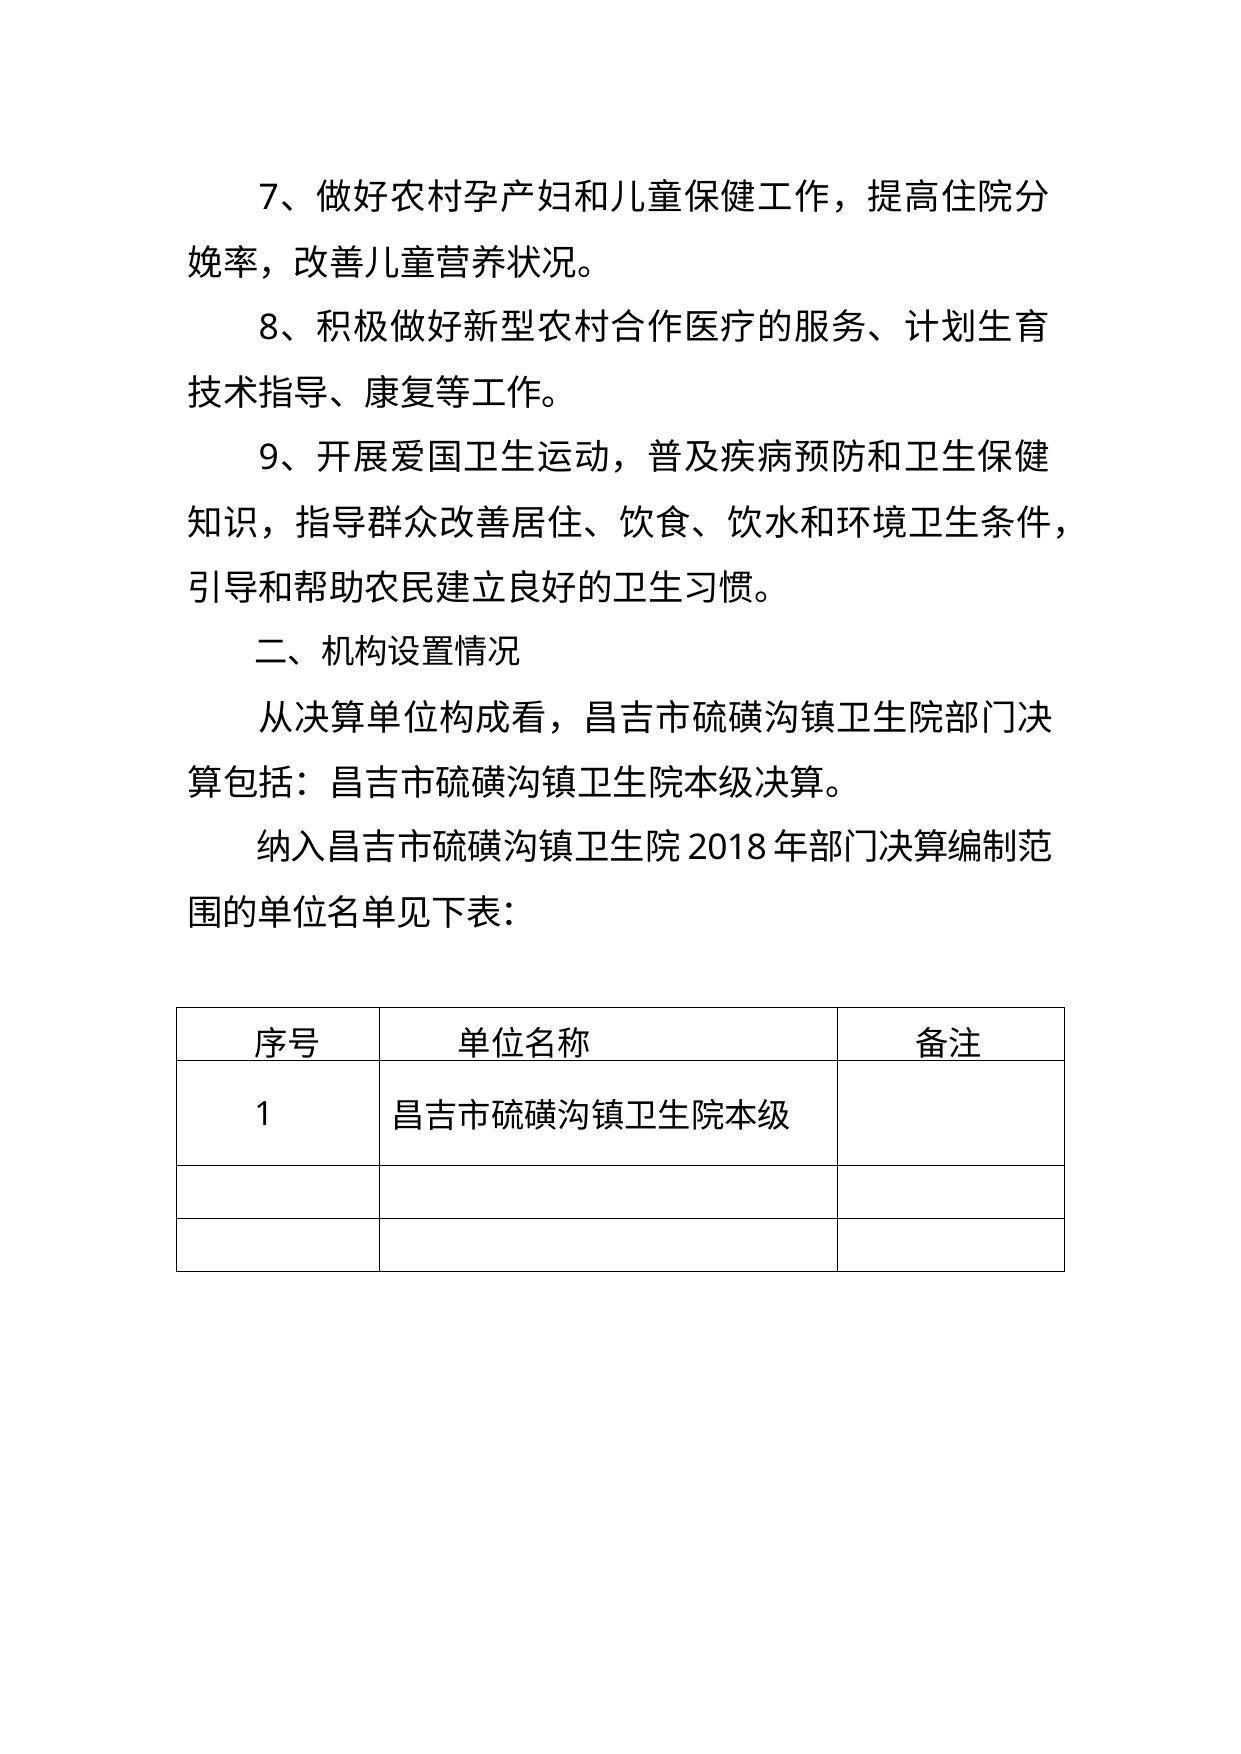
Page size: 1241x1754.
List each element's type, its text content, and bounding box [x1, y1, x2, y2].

table_cell [838, 1061, 1064, 1165]
table_cell 1 [177, 1061, 379, 1165]
table_cell [380, 1166, 837, 1218]
table_cell 昌吉市硫磺沟镇卫生院本级 [380, 1061, 837, 1165]
table_header 备注 [838, 1008, 1064, 1060]
text 纳入昌吉市硫磺沟镇卫生院2018年部门决算编制范围的单位名单见下表： [187, 812, 1053, 942]
text 9、开展爱国卫生运动，普及疾病预防和卫生保健知识，指导群众改善居住、饮食、饮水和环境卫生条件，引导和帮助农民建立良好的卫生习惯。 [187, 422, 1053, 617]
table_cell [177, 1219, 379, 1271]
table_cell [838, 1219, 1064, 1271]
text 从决算单位构成看，昌吉市硫磺沟镇卫生院部门决算包括：昌吉市硫磺沟镇卫生院本级决算。 [187, 682, 1053, 812]
table_cell [838, 1166, 1064, 1218]
text 二、机构设置情况 [187, 617, 1053, 682]
table_cell [177, 1166, 379, 1218]
text 7、做好农村孕产妇和儿童保健工作，提高住院分娩率，改善儿童营养状况。 [187, 162, 1053, 292]
table_header 序号 [177, 1008, 379, 1060]
table_cell [380, 1219, 837, 1271]
table_header 单位名称 [380, 1008, 837, 1060]
text 8、积极做好新型农村合作医疗的服务、计划生育技术指导、康复等工作。 [187, 292, 1053, 422]
